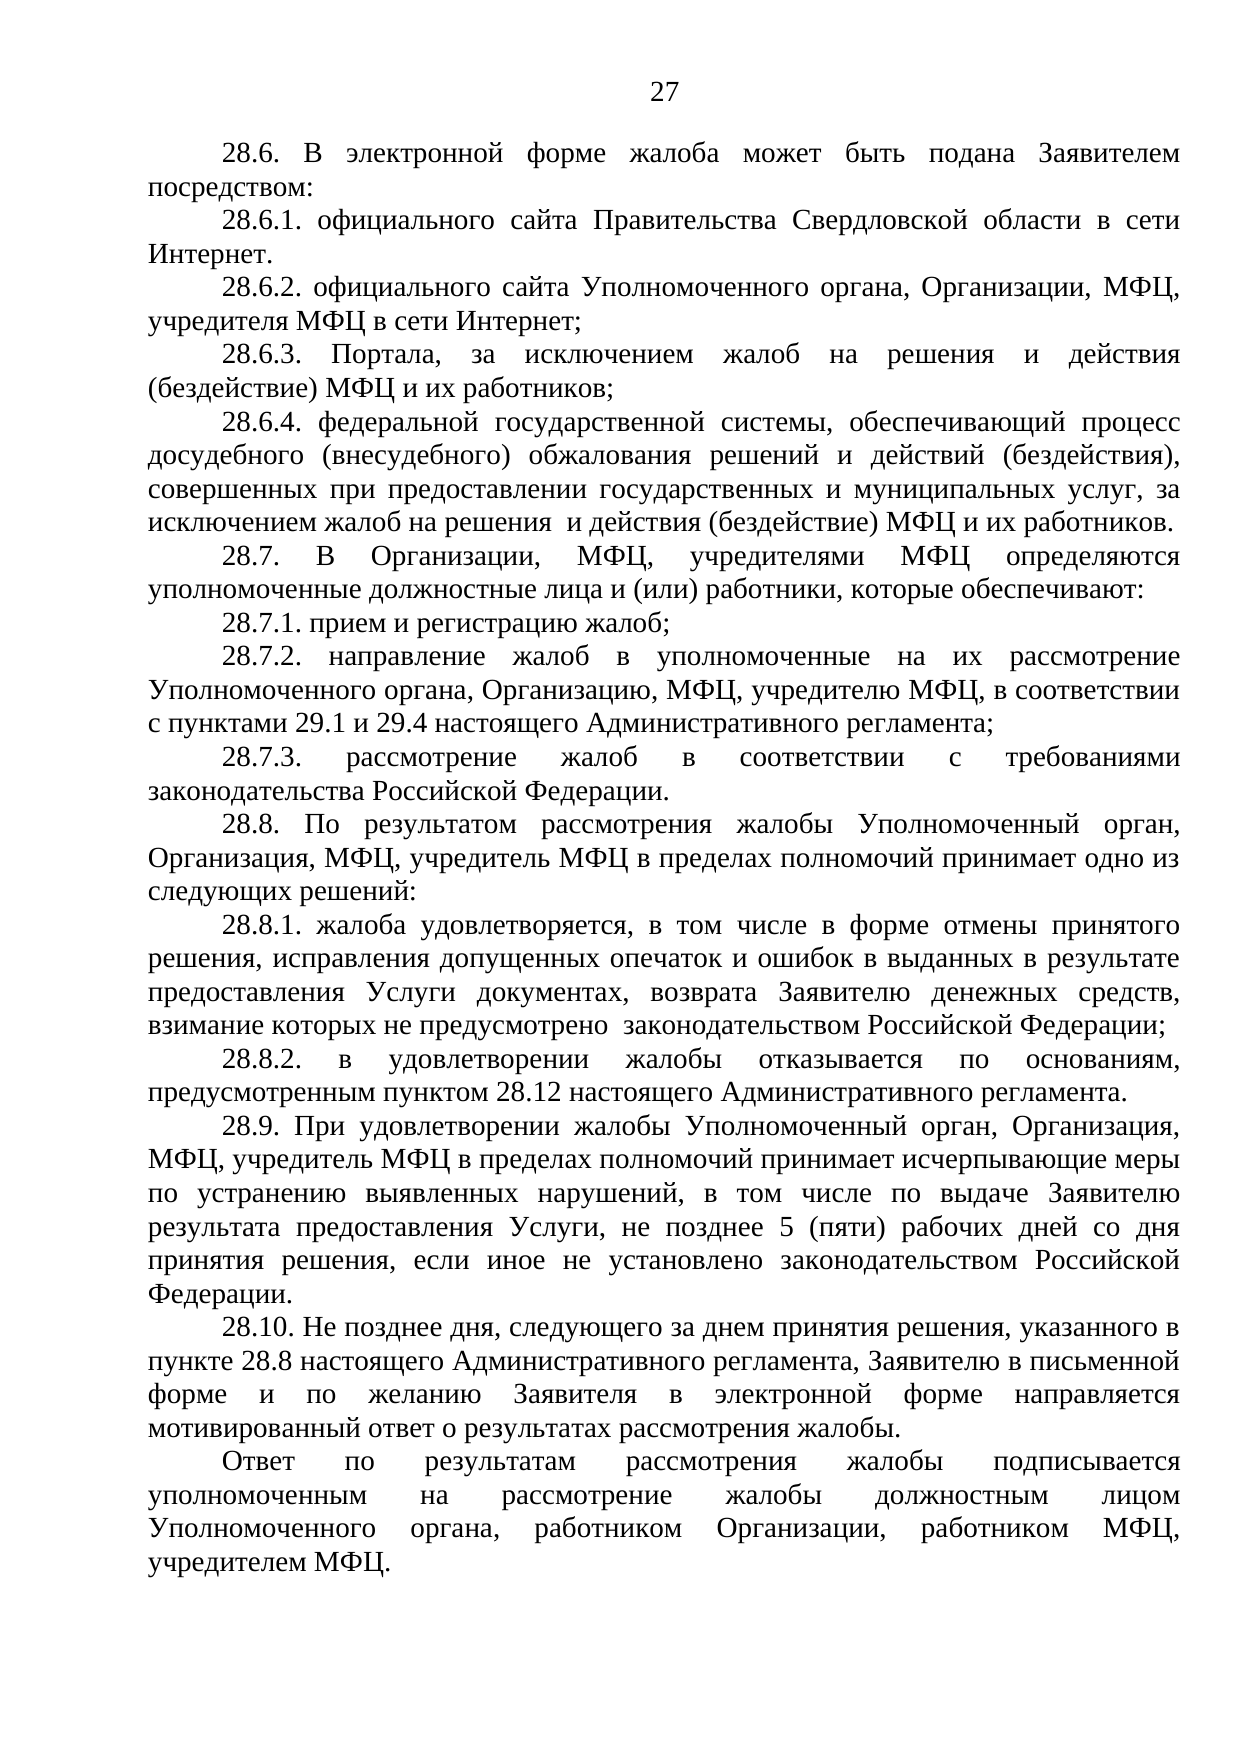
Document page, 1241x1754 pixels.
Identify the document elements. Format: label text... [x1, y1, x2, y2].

text 28.7.3. рассмотрение жалоб в соответствии с требованиями законодательства Российской Федерации. [148, 739, 1181, 806]
text 28.10. Не позднее дня, следующего за днем принятия решения, указанного в пункте 28.8 настоящего Административного регламента, Заявителю в письменной форме и по желанию Заявителя в электронной форме направляется мотивированный ответ о результатах рассмотрения жалобы. [148, 1309, 1181, 1443]
text 28.6.2. официального сайта Уполномоченного органа, Организации, МФЦ, учредителя МФЦ в сети Интернет; [148, 269, 1181, 337]
text 28.6. В электронной форме жалоба может быть подана Заявителем посредством: [148, 135, 1181, 202]
text 28.8.2. в удовлетворении жалобы отказывается по основаниям, предусмотренным пунктом 28.12 настоящего Административного регламента. [148, 1041, 1181, 1108]
text 28.8.1. жалоба удовлетворяется, в том числе в форме отмены принятого решения, исправления допущенных опечаток и ошибок в выданных в результате предоставления Услуги документах, возврата Заявителю денежных средств, взимание которых не предусмотрено законодательством Российской Федерации; [148, 907, 1181, 1041]
text 28.8. По результатом рассмотрения жалобы Уполномоченный орган, Организация, МФЦ, учредитель МФЦ в пределах полномочий принимает одно из следующих решений: [148, 806, 1181, 907]
text 28.7.2. направление жалоб в уполномоченные на их рассмотрение Уполномоченного органа, Организацию, МФЦ, учредителю МФЦ, в соответствии с пунктами 29.1 и 29.4 настоящего Административного регламента; [148, 638, 1181, 739]
text 28.6.1. официального сайта Правительства Свердловской области в сети Интернет. [148, 202, 1181, 269]
text Ответ по результатам рассмотрения жалобы подписывается уполномоченным на рассмотрение жалобы должностным лицом Уполномоченного органа, работником Организации, работником МФЦ, учредителем МФЦ. [148, 1443, 1181, 1578]
text 28.6.3. Портала, за исключением жалоб на решения и действия (бездействие) МФЦ и их работников; [148, 337, 1181, 404]
text 28.7.1. прием и регистрацию жалоб; [148, 605, 1181, 638]
text 28.6.4. федеральной государственной системы, обеспечивающий процесс досудебного (внесудебного) обжалования решений и действий (бездействия), совершенных при предоставлении государственных и муниципальных услуг, за исключением жалоб на решения и действия (бездействие) МФЦ и их работников. [148, 404, 1181, 538]
text 28.7. В Организации, МФЦ, учредителями МФЦ определяются уполномоченные должностные лица и (или) работники, которые обеспечивают: [148, 538, 1181, 605]
text 28.9. При удовлетворении жалобы Уполномоченный орган, Организация, МФЦ, учредитель МФЦ в пределах полномочий принимает исчерпывающие меры по устранению выявленных нарушений, в том числе по выдаче Заявителю результата предоставления Услуги, не позднее 5 (пяти) рабочих дней со дня принятия решения, если иное не установлено законодательством Российской Федерации. [148, 1108, 1181, 1309]
